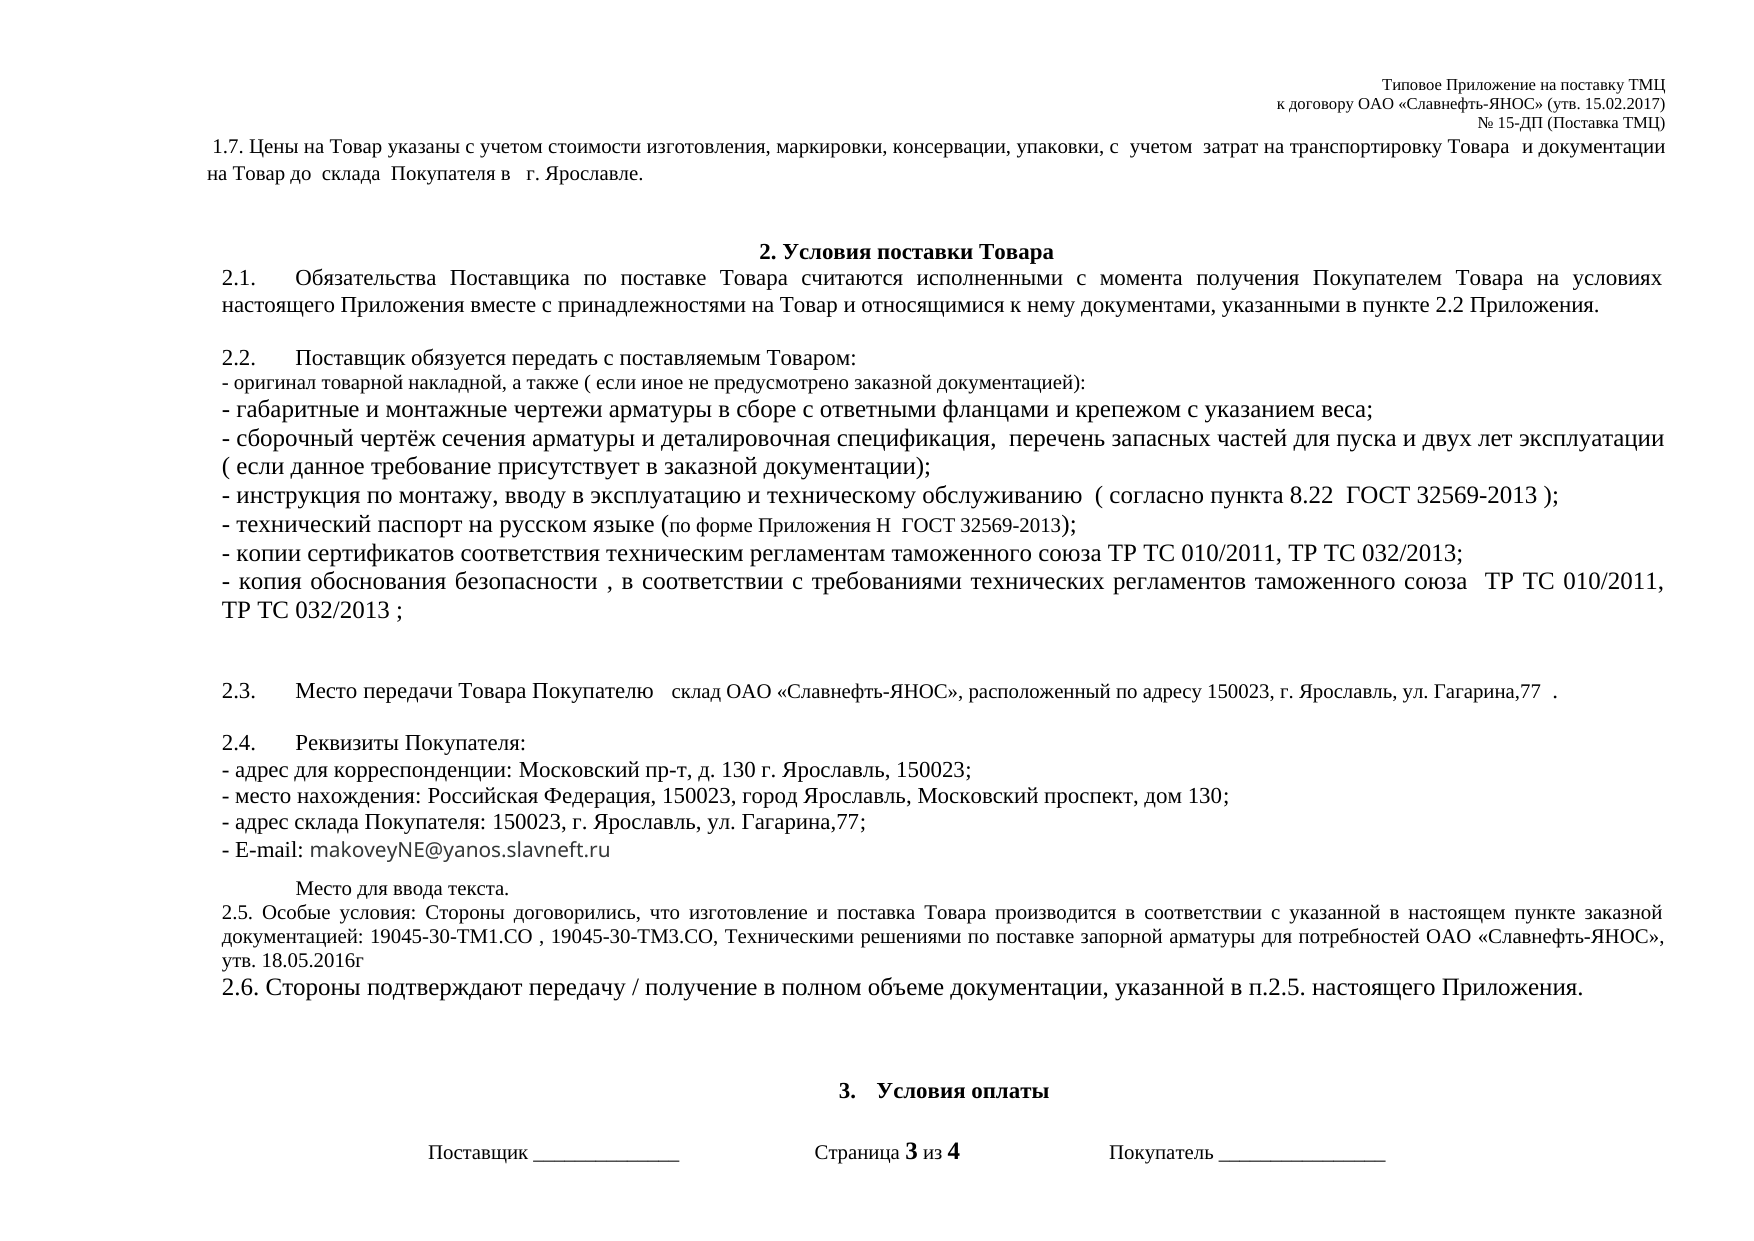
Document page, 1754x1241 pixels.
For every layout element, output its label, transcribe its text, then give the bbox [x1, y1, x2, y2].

text - адрес склада Покупателя: ; [222, 808, 1665, 835]
text 2.2. Поставщик обязуется передать с поставляемым Товаром: [222, 343, 1665, 370]
text 2.4. Реквизиты Покупателя: [222, 729, 1665, 756]
text - E-mail: [222, 835, 1665, 863]
text 2.3. Место передачи Товара Покупателю . [222, 677, 1665, 703]
text 2. Условия поставки Товара [148, 238, 1665, 264]
text 2.1. Обязательства Поставщика по поставке Товара считаются исполненными с момента получения Покупателем Товара на условиях настоящего Приложения вместе с принадлежностями на Товар и относящимися к нему документами, указанными в пункте 2.2 Приложения. [222, 264, 1665, 317]
text - место нахождения: ; [222, 782, 1665, 808]
list Условия оплаты [223, 1078, 1665, 1104]
text - адрес для корреспонденции: ; [222, 756, 1665, 782]
